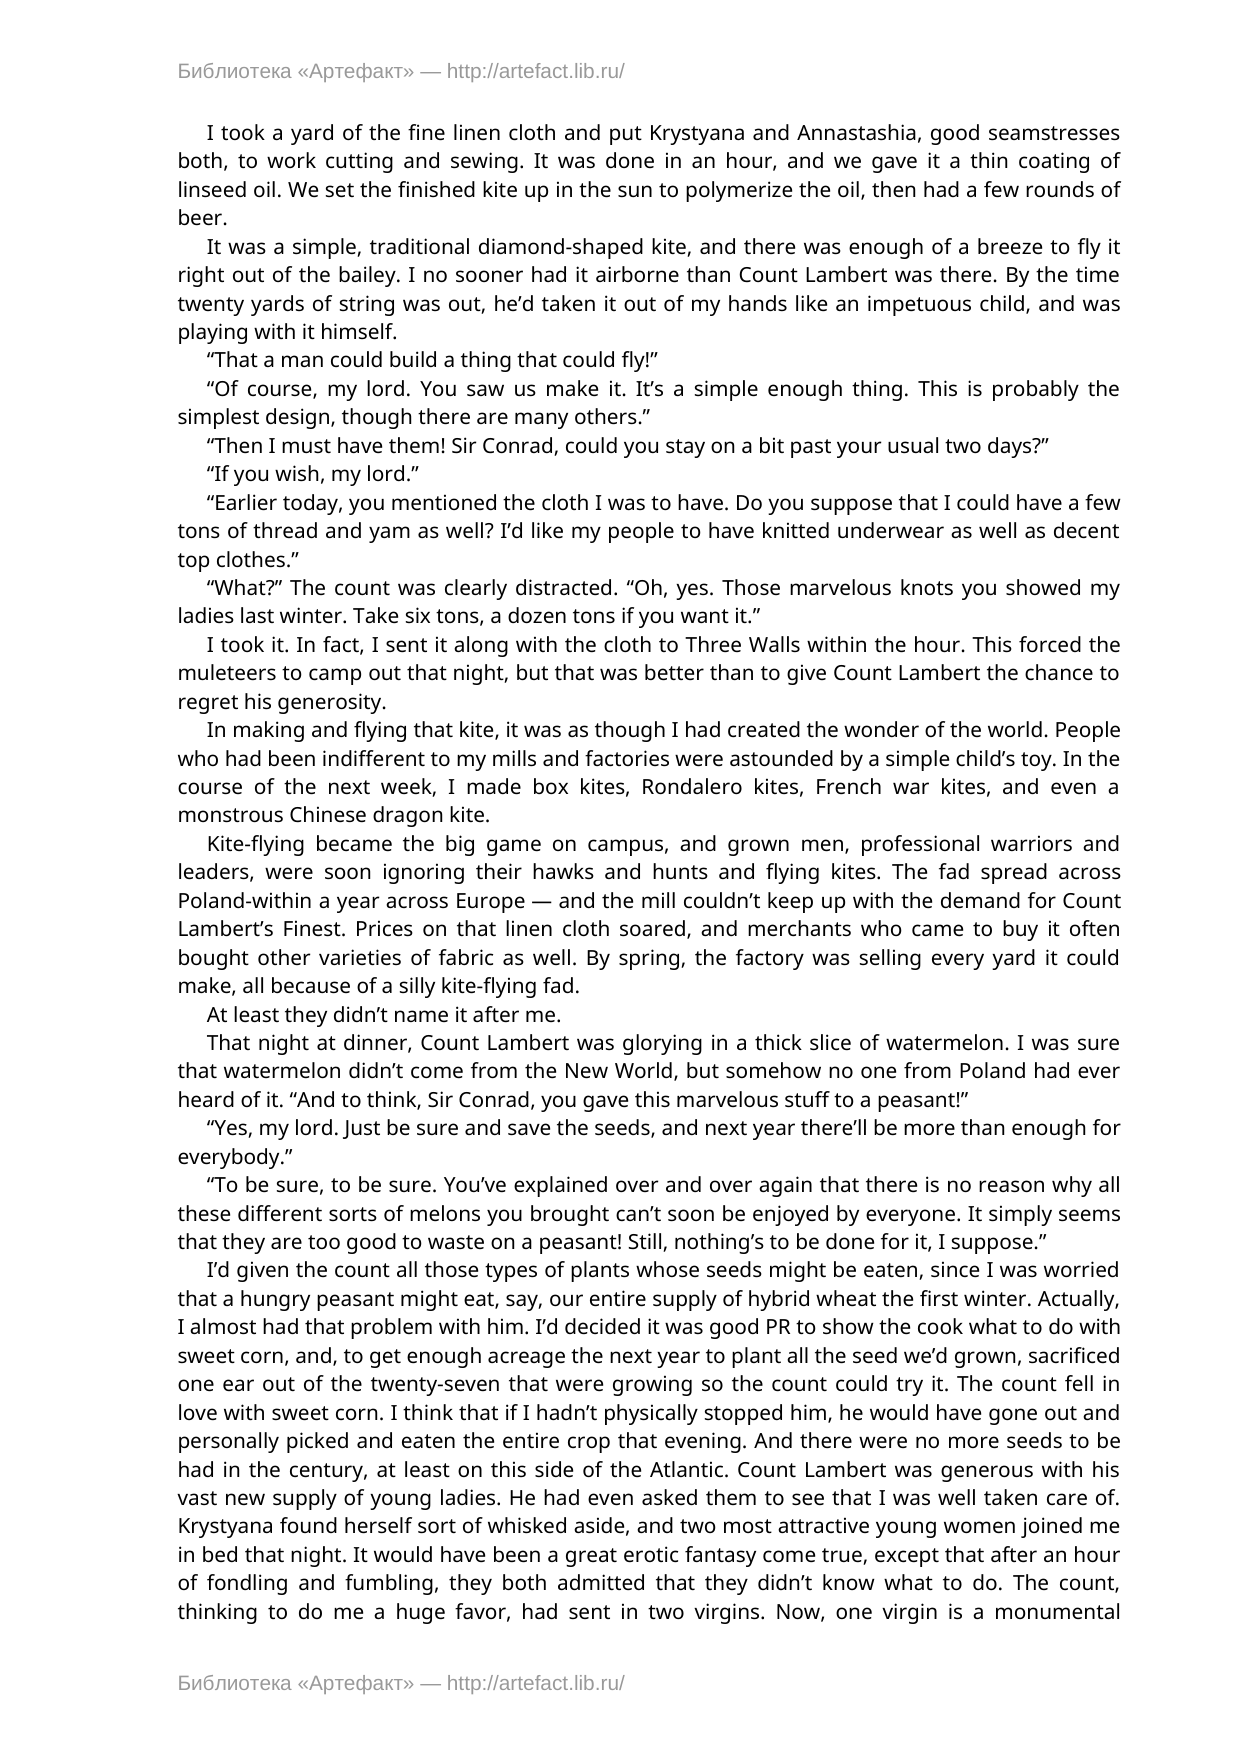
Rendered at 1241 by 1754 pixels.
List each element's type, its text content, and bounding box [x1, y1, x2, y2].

text That night at dinner, Count Lambert was glorying in a thick slice of watermelon. I was sure that watermelon didn’t come from the New World, but somehow no one from Poland had ever heard of it. “And to think, Sir Conrad, you gave this marvelous stuff to a peasant!” [177, 1028, 1122, 1113]
text “Earlier today, you mentioned the cloth I was to have. Do you suppose that I could have a few tons of thread and yam as well? I’d like my people to have knitted underwear as well as decent top clothes.” [177, 488, 1122, 573]
text I took a yard of the fine linen cloth and put Krystyana and Annastashia, good seamstresses both, to work cutting and sewing. It was done in an hour, and we gave it a thin coating of linseed oil. We set the finished kite up in the sun to polymerize the oil, then had a few rounds of beer. [177, 118, 1122, 232]
text “To be sure, to be sure. You’ve explained over and over again that there is no reason why all these different sorts of melons you brought can’t soon be enjoyed by everyone. It simply seems that they are too good to waste on a peasant! Still, nothing’s to be done for it, I suppose.” [177, 1170, 1122, 1256]
text I took it. In fact, I sent it along with the cloth to Three Walls within the hour. This forced the muleteers to camp out that night, but that was better than to give Count Lambert the chance to regret his generosity. [177, 630, 1122, 715]
text “Of course, my lord. You saw us make it. It’s a simple enough thing. This is probably the simplest design, though there are many others.” [177, 374, 1122, 431]
text Kite-flying became the big game on campus, and grown men, professional warriors and leaders, were soon ignoring their hawks and hunts and flying kites. The fad spread across Poland-within a year across Europe — and the mill couldn’t keep up with the demand for Count Lambert’s Finest. Prices on that linen cloth soared, and merchants who came to buy it often bought other varieties of fabric as well. By spring, the factory was selling every yard it could make, all because of a silly kite-flying fad. [177, 829, 1122, 1000]
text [177, 1256, 1122, 1625]
text “That a man could build a thing that could fly!” [177, 346, 1122, 374]
text “What?” The count was clearly distracted. “Oh, yes. Those marvelous knots you showed my ladies last winter. Take six tons, a dozen tons if you want it.” [177, 573, 1122, 630]
text At least they didn’t name it after me. [177, 1000, 1122, 1028]
text In making and flying that kite, it was as though I had created the wonder of the world. People who had been indifferent to my mills and factories were astounded by a simple child’s toy. In the course of the next week, I made box kites, Rondalero kites, French war kites, and even a monstrous Chinese dragon kite. [177, 715, 1122, 829]
text “If you wish, my lord.” [177, 459, 1122, 488]
text “Then I must have them! Sir Conrad, could you stay on a bit past your usual two days?” [177, 431, 1122, 459]
text It was a simple, traditional diamond-shaped kite, and there was enough of a breeze to fly it right out of the bailey. I no sooner had it airborne than Count Lambert was there. By the time twenty yards of string was out, he’d taken it out of my hands like an impetuous child, and was playing with it himself. [177, 232, 1122, 346]
text “Yes, my lord. Just be sure and save the seeds, and next year there’ll be more than enough for everybody.” [177, 1113, 1122, 1170]
